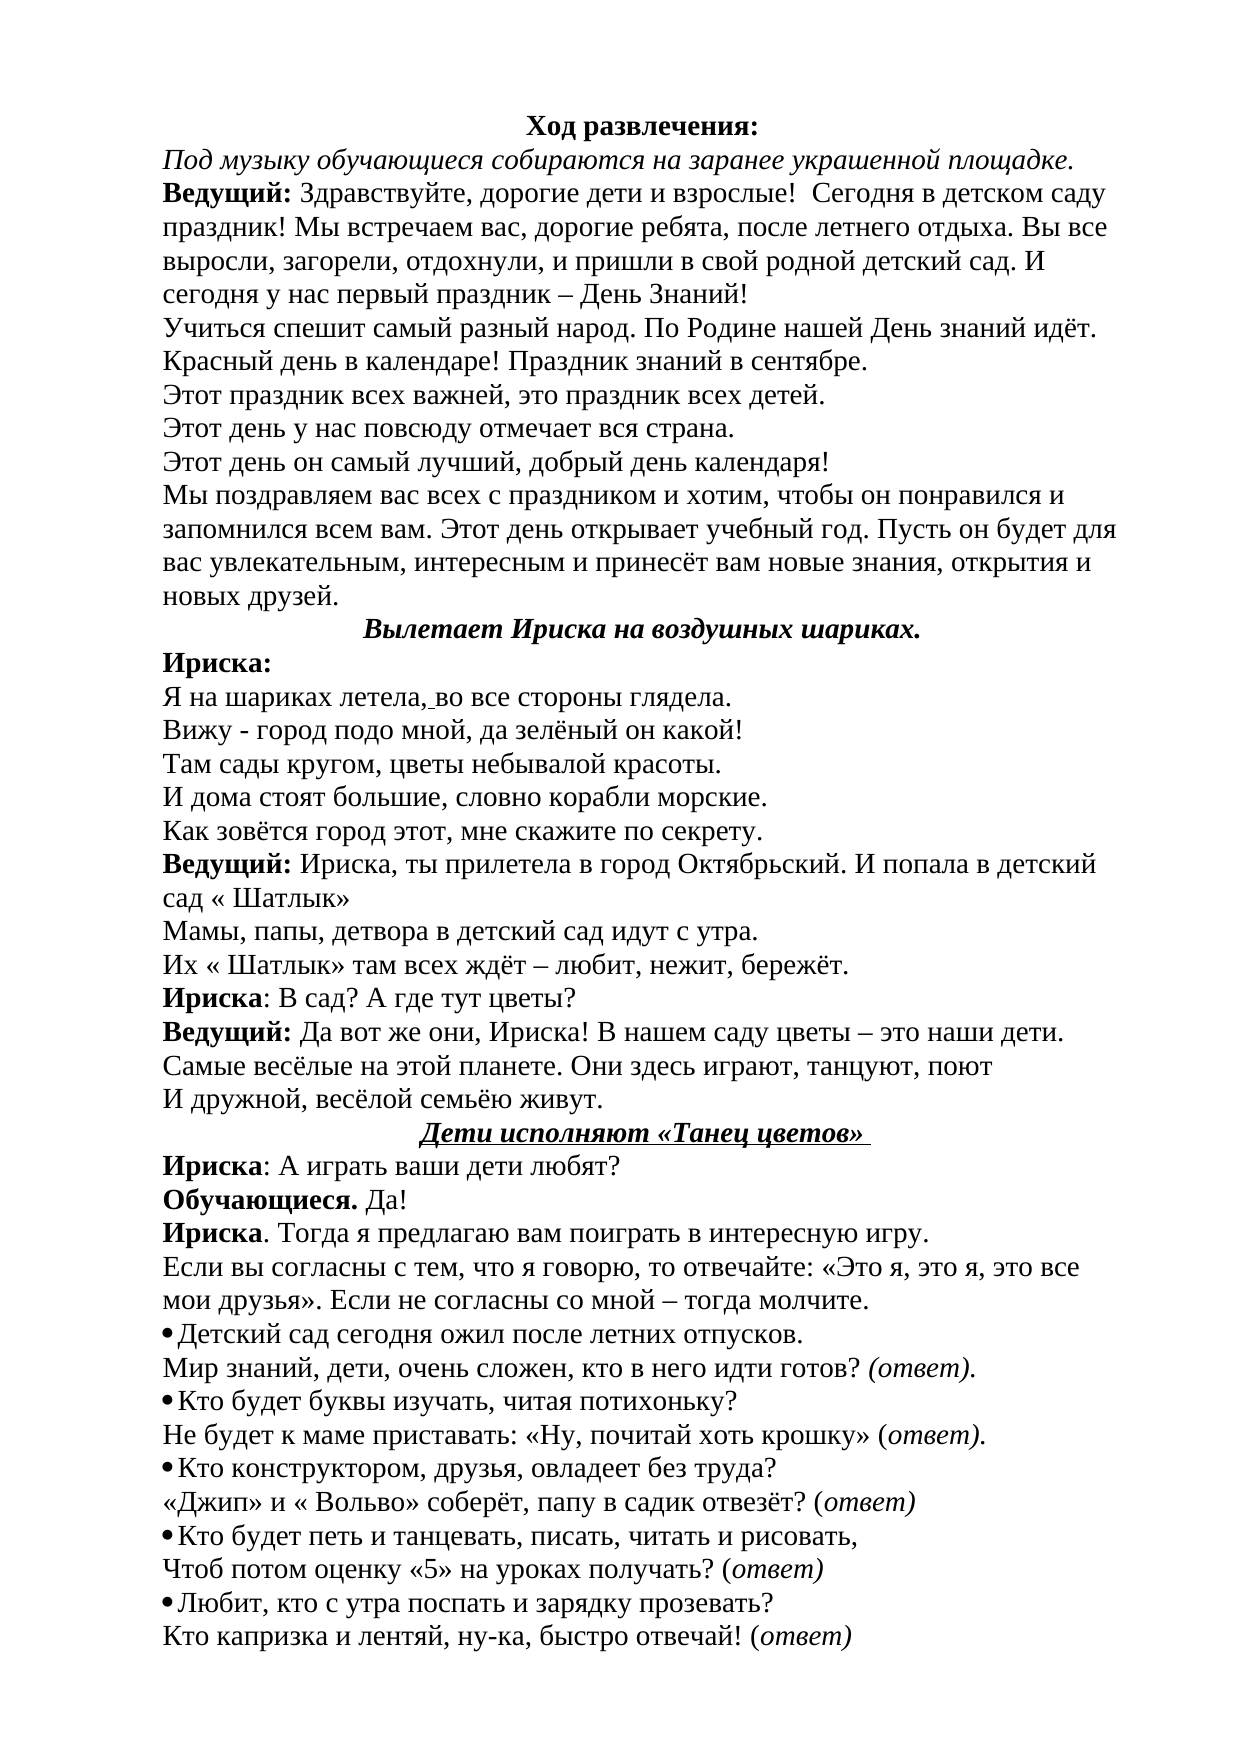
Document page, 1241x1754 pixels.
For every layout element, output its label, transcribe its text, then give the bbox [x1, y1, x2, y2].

text Этот праздник всех важней, это праздник всех детей. [162, 377, 1122, 410]
text Ириска: В сад? А где тут цветы? [162, 981, 1122, 1014]
text Мир знаний, дети, очень сложен, кто в него идти готов? (ответ). [162, 1350, 1122, 1383]
text Вылетает Ириска на воздушных шариках. [162, 612, 1122, 645]
text Ириска. Тогда я предлагаю вам поиграть в интересную игру. [162, 1215, 1122, 1249]
text Мамы, папы, детвора в детский сад идут с утра. [162, 913, 1122, 947]
text И дома стоят большие, словно корабли морские. [162, 779, 1122, 813]
text Я на шариках летела, во все стороны глядела. [162, 679, 1122, 712]
text Не будет к маме приставать: «Ну, почитай хоть крошку» (ответ). [162, 1417, 1122, 1450]
list Кто конструктором, друзья, овладеет без труда? [162, 1450, 1122, 1484]
text Ириска: А играть ваши дети любят? [162, 1148, 1122, 1182]
text Этот день он самый лучший, добрый день календаря! [162, 444, 1122, 477]
text Красный день в календаре! Праздник знаний в сентябре. [162, 343, 1122, 377]
text Самые весёлые на этой планете. Они здесь играют, танцуют, поют [162, 1048, 1122, 1081]
text Дети исполняют «Танец цветов» [162, 1115, 1122, 1148]
text Если вы согласны с тем, что я говорю, то отвечайте: «Это я, это я, это все мои друзья». Если не согласны со мной – тогда молчите. [162, 1249, 1122, 1316]
text Этот день у нас повсюду отмечает вся страна. [162, 410, 1122, 444]
list Кто будет буквы изучать, читая потихоньку? [162, 1383, 1122, 1417]
text Ведущий: Здравствуйте, дорогие дети и взрослые! Сегодня в детском саду праздник! Мы встречаем вас, дорогие ребята, после летнего отдыха. Вы все выросли, загорели, отдохнули, и пришли в свой родной детский сад. И сегодня у нас первый праздник – День Знаний! [162, 176, 1122, 310]
text Ведущий: Да вот же они, Ириска! В нашем саду цветы – это наши дети. [162, 1014, 1122, 1048]
text И дружной, весёлой семьёю живут. [162, 1081, 1122, 1115]
list Любит, кто с утра поспать и зарядку прозевать? [162, 1585, 1122, 1618]
text Их « Шатлык» там всех ждёт – любит, нежит, бережёт. [162, 947, 1122, 981]
text «Джип» и « Вольво» соберёт, папу в садик отвезёт? (ответ) [162, 1484, 1122, 1518]
text Под музыку обучающиеся собираются на заранее украшенной площадке. [162, 142, 1122, 176]
text Чтоб потом оценку «5» на уроках получать? (ответ) [162, 1551, 1122, 1585]
text Мы поздравляем вас всех с праздником и хотим, чтобы он понравился и запомнился всем вам. Этот день открывает учебный год. Пусть он будет для вас увлекательным, интересным и принесёт вам новые знания, открытия и новых друзей. [162, 477, 1122, 612]
text Ход развлечения: [162, 108, 1122, 142]
list Детский сад сегодня ожил после летних отпусков. [162, 1316, 1122, 1350]
list Кто будет петь и танцевать, писать, читать и рисовать, [162, 1518, 1122, 1551]
text Кто капризка и лентяй, ну-ка, быстро отвечай! (ответ) [162, 1618, 1122, 1652]
text Как зовётся город этот, мне скажите по секрету. [162, 813, 1122, 846]
text Ведущий: Ириска, ты прилетела в город Октябрьский. И попала в детский сад « Шатлык» [162, 846, 1122, 913]
text Вижу - город подо мной, да зелёный он какой! [162, 712, 1122, 746]
text Ириска: [162, 645, 1122, 679]
text Учиться спешит самый разный народ. По Родине нашей День знаний идёт. [162, 310, 1122, 343]
text Там сады кругом, цветы небывалой красоты. [162, 746, 1122, 779]
text Обучающиеся. Да! [162, 1182, 1122, 1215]
